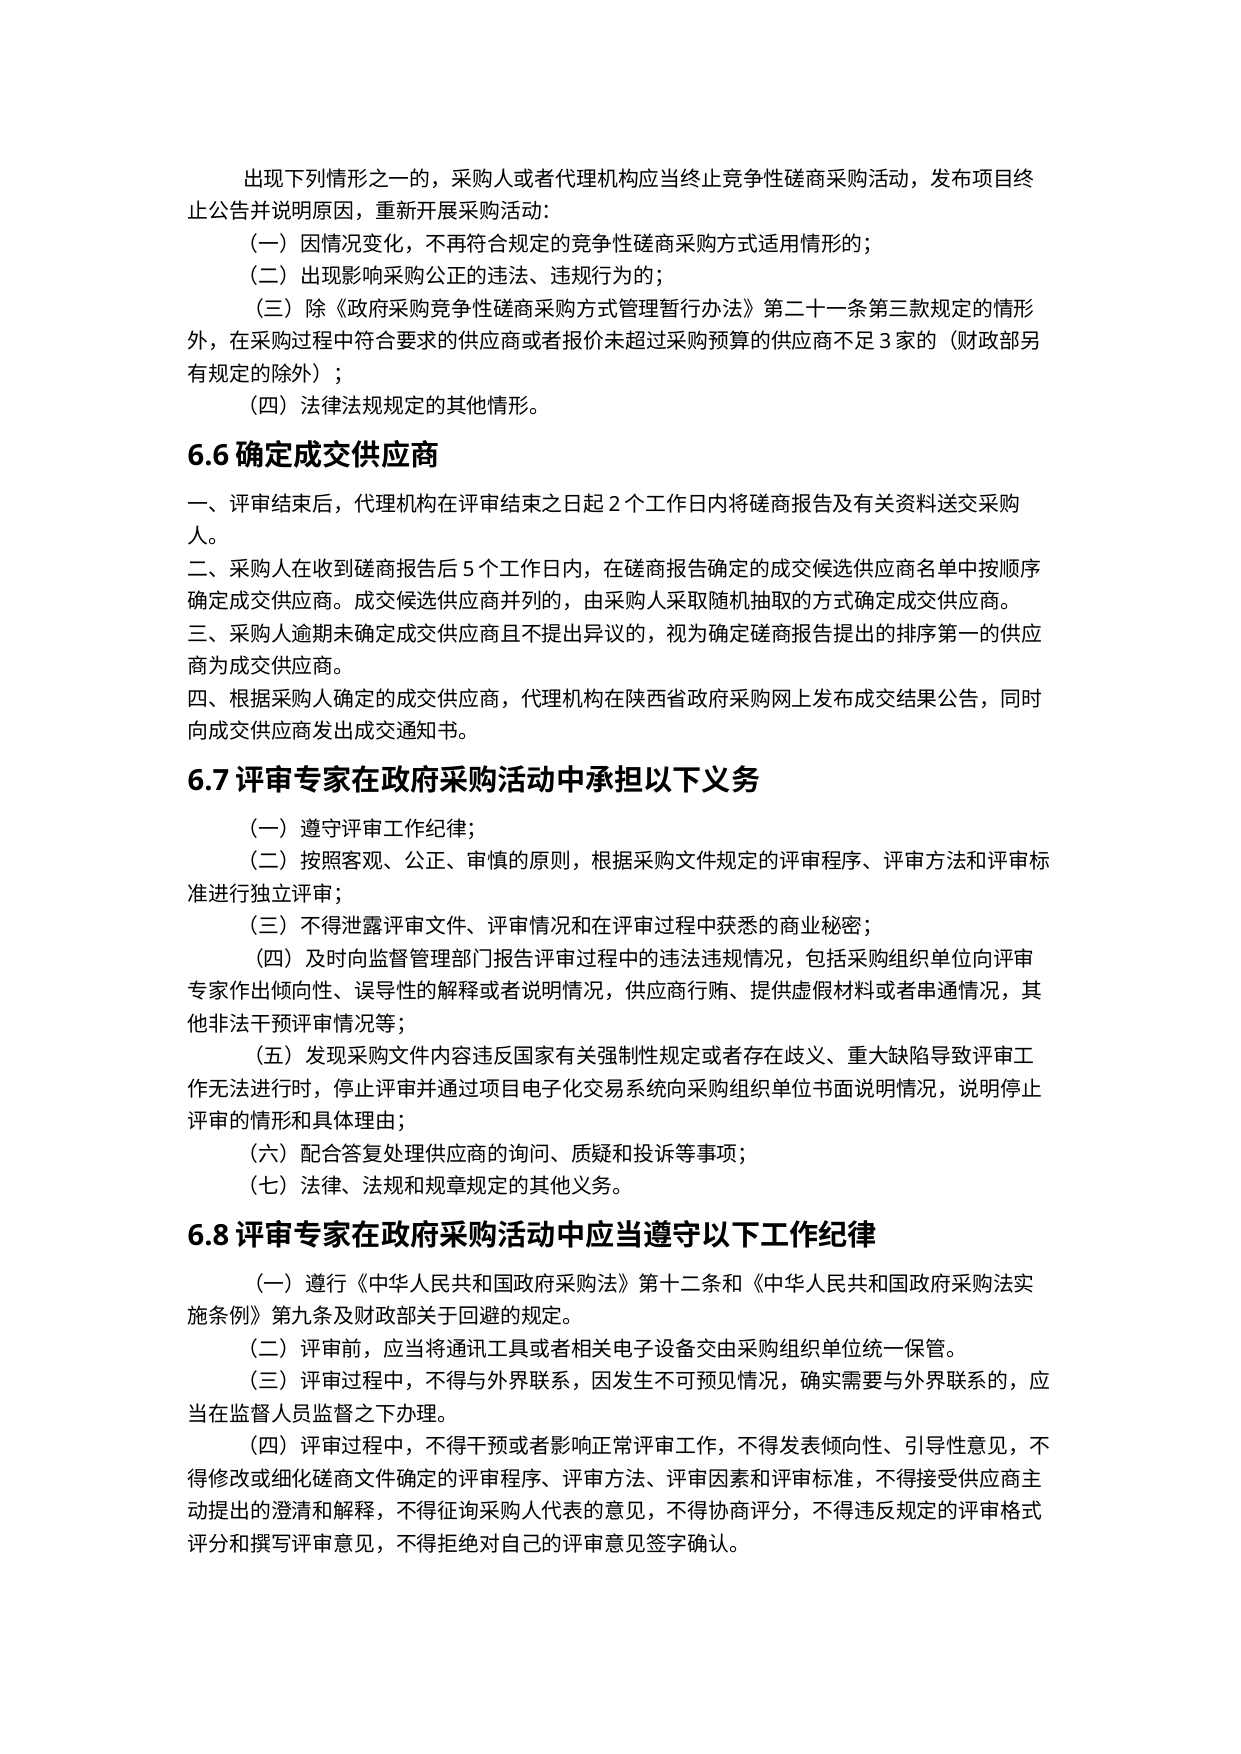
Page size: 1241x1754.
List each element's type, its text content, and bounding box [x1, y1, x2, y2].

text （四）及时向监督管理部门报告评审过程中的违法违规情况，包括采购组织单位向评审专家作出倾向性、误导性的解释或者说明情况，供应商行贿、提供虚假材料或者串通情况，其他非法干预评审情况等； [187, 942, 1053, 1039]
text （四）法律法规规定的其他情形。 [187, 389, 1053, 422]
text （二）按照客观、公正、审慎的原则，根据采购文件规定的评审程序、评审方法和评审标准进行独立评审； [187, 844, 1053, 909]
text （二）评审前，应当将通讯工具或者相关电子设备交由采购组织单位统一保管。 [187, 1332, 1053, 1364]
text 6.7评审专家在政府采购活动中承担以下义务 [187, 747, 1053, 812]
text （一）遵守评审工作纪律； [187, 812, 1053, 844]
text （三）除《政府采购竞争性磋商采购方式管理暂行办法》第二十一条第三款规定的情形外，在采购过程中符合要求的供应商或者报价未超过采购预算的供应商不足3家的（财政部另有规定的除外）； [187, 292, 1053, 389]
text 6.8评审专家在政府采购活动中应当遵守以下工作纪律 [187, 1202, 1053, 1267]
text （五）发现采购文件内容违反国家有关强制性规定或者存在歧义、重大缺陷导致评审工作无法进行时，停止评审并通过项目电子化交易系统向采购组织单位书面说明情况，说明停止评审的情形和具体理由； [187, 1039, 1053, 1137]
text （二）出现影响采购公正的违法、违规行为的； [187, 259, 1053, 292]
text （三）评审过程中，不得与外界联系，因发生不可预见情况，确实需要与外界联系的，应当在监督人员监督之下办理。 [187, 1364, 1053, 1429]
text 四、根据采购人确定的成交供应商，代理机构在陕西省政府采购网上发布成交结果公告，同时向成交供应商发出成交通知书。 [187, 682, 1053, 747]
text 三、采购人逾期未确定成交供应商且不提出异议的，视为确定磋商报告提出的排序第一的供应商为成交供应商。 [187, 617, 1053, 682]
text （一）遵行《中华人民共和国政府采购法》第十二条和《中华人民共和国政府采购法实施条例》第九条及财政部关于回避的规定。 [187, 1267, 1053, 1332]
text 6.6确定成交供应商 [187, 422, 1053, 487]
text （七）法律、法规和规章规定的其他义务。 [187, 1169, 1053, 1202]
text 二、采购人在收到磋商报告后5个工作日内，在磋商报告确定的成交候选供应商名单中按顺序确定成交供应商。成交候选供应商并列的，由采购人采取随机抽取的方式确定成交供应商。 [187, 552, 1053, 617]
text （四）评审过程中，不得干预或者影响正常评审工作，不得发表倾向性、引导性意见，不得修改或细化磋商文件确定的评审程序、评审方法、评审因素和评审标准，不得接受供应商主动提出的澄清和解释，不得征询采购人代表的意见，不得协商评分，不得违反规定的评审格式评分和撰写评审意见，不得拒绝对自己的评审意见签字确认。 [187, 1429, 1053, 1559]
text （一）因情况变化，不再符合规定的竞争性磋商采购方式适用情形的； [187, 227, 1053, 259]
text （三）不得泄露评审文件、评审情况和在评审过程中获悉的商业秘密； [187, 909, 1053, 942]
text （六）配合答复处理供应商的询问、质疑和投诉等事项； [187, 1137, 1053, 1169]
text 一、评审结束后，代理机构在评审结束之日起2个工作日内将磋商报告及有关资料送交采购人。 [187, 487, 1053, 552]
text 出现下列情形之一的，采购人或者代理机构应当终止竞争性磋商采购活动，发布项目终止公告并说明原因，重新开展采购活动： [187, 162, 1053, 227]
